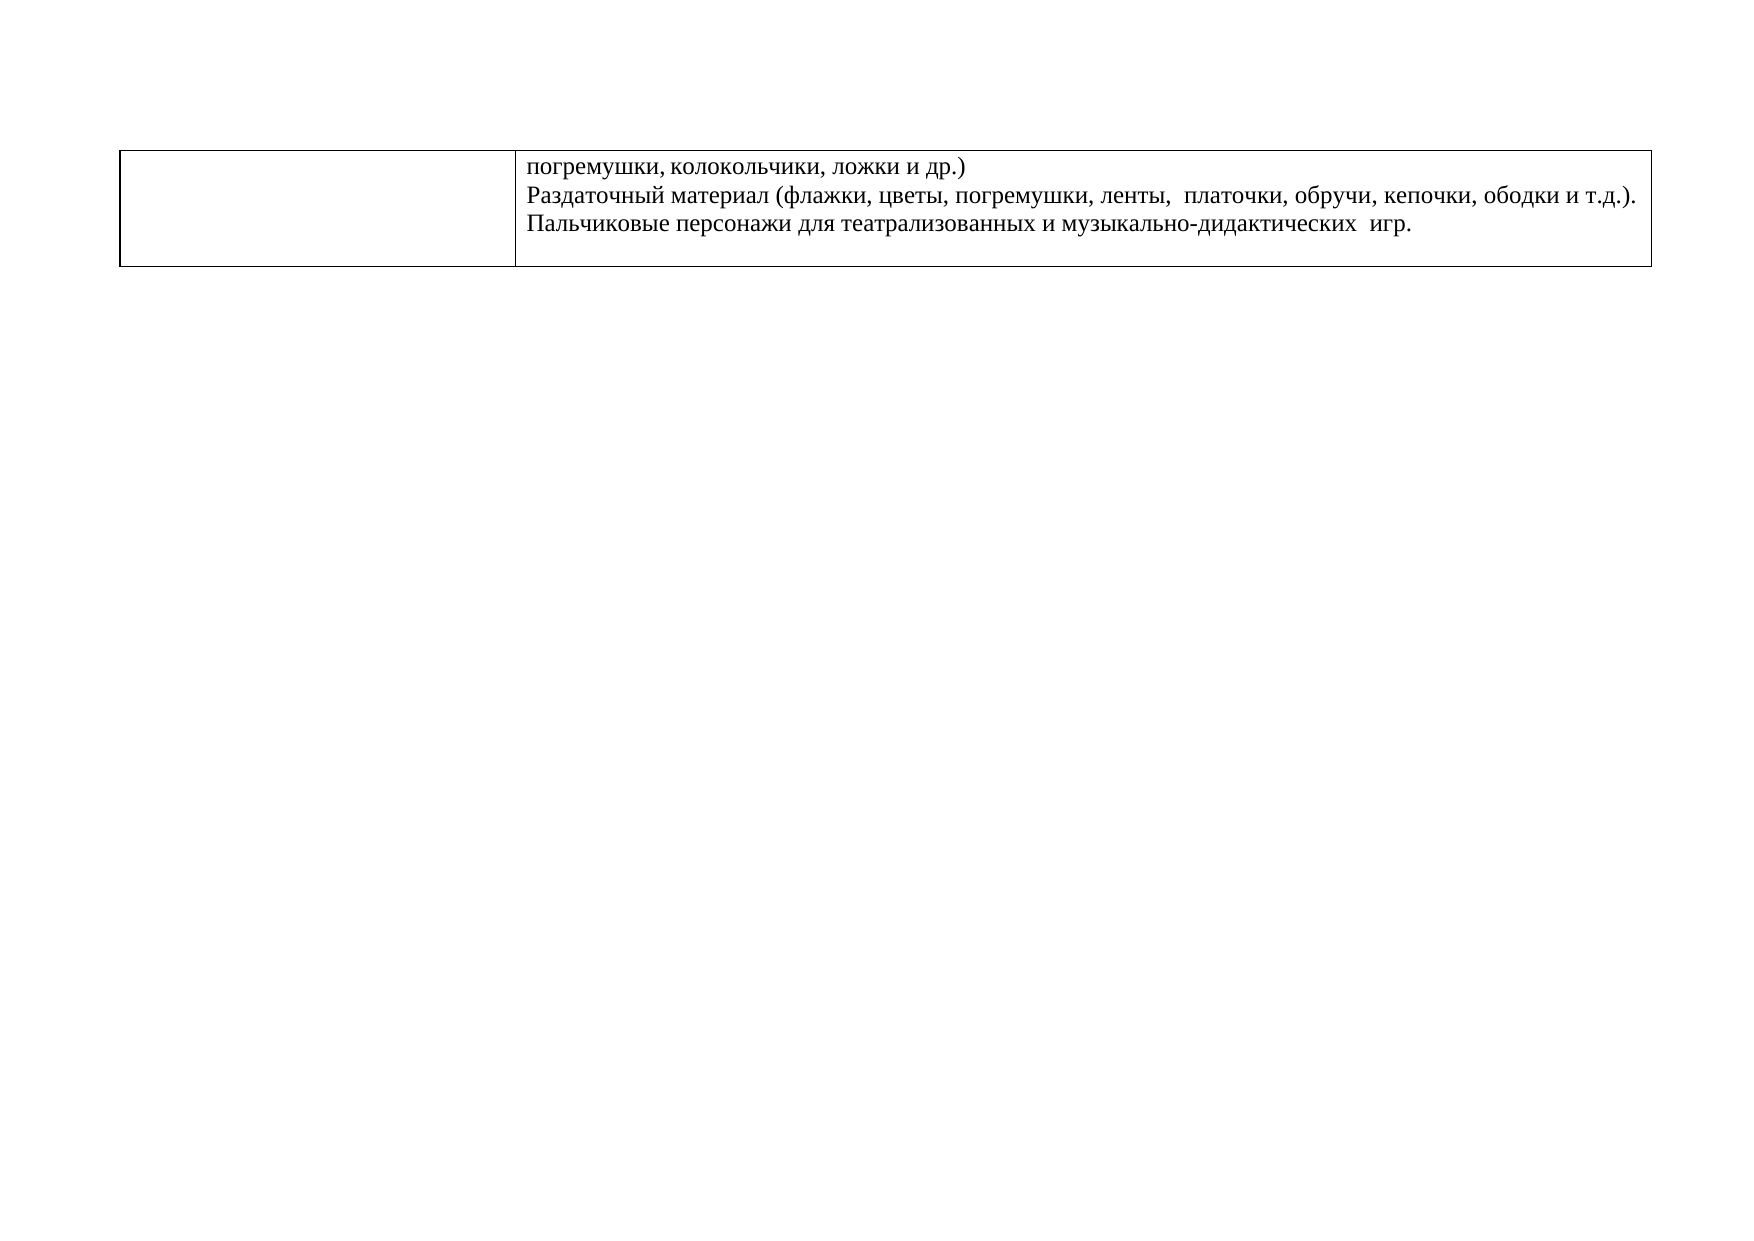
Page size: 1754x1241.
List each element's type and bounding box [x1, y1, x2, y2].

table_cell [516, 151, 1651, 266]
table_cell [121, 151, 515, 266]
